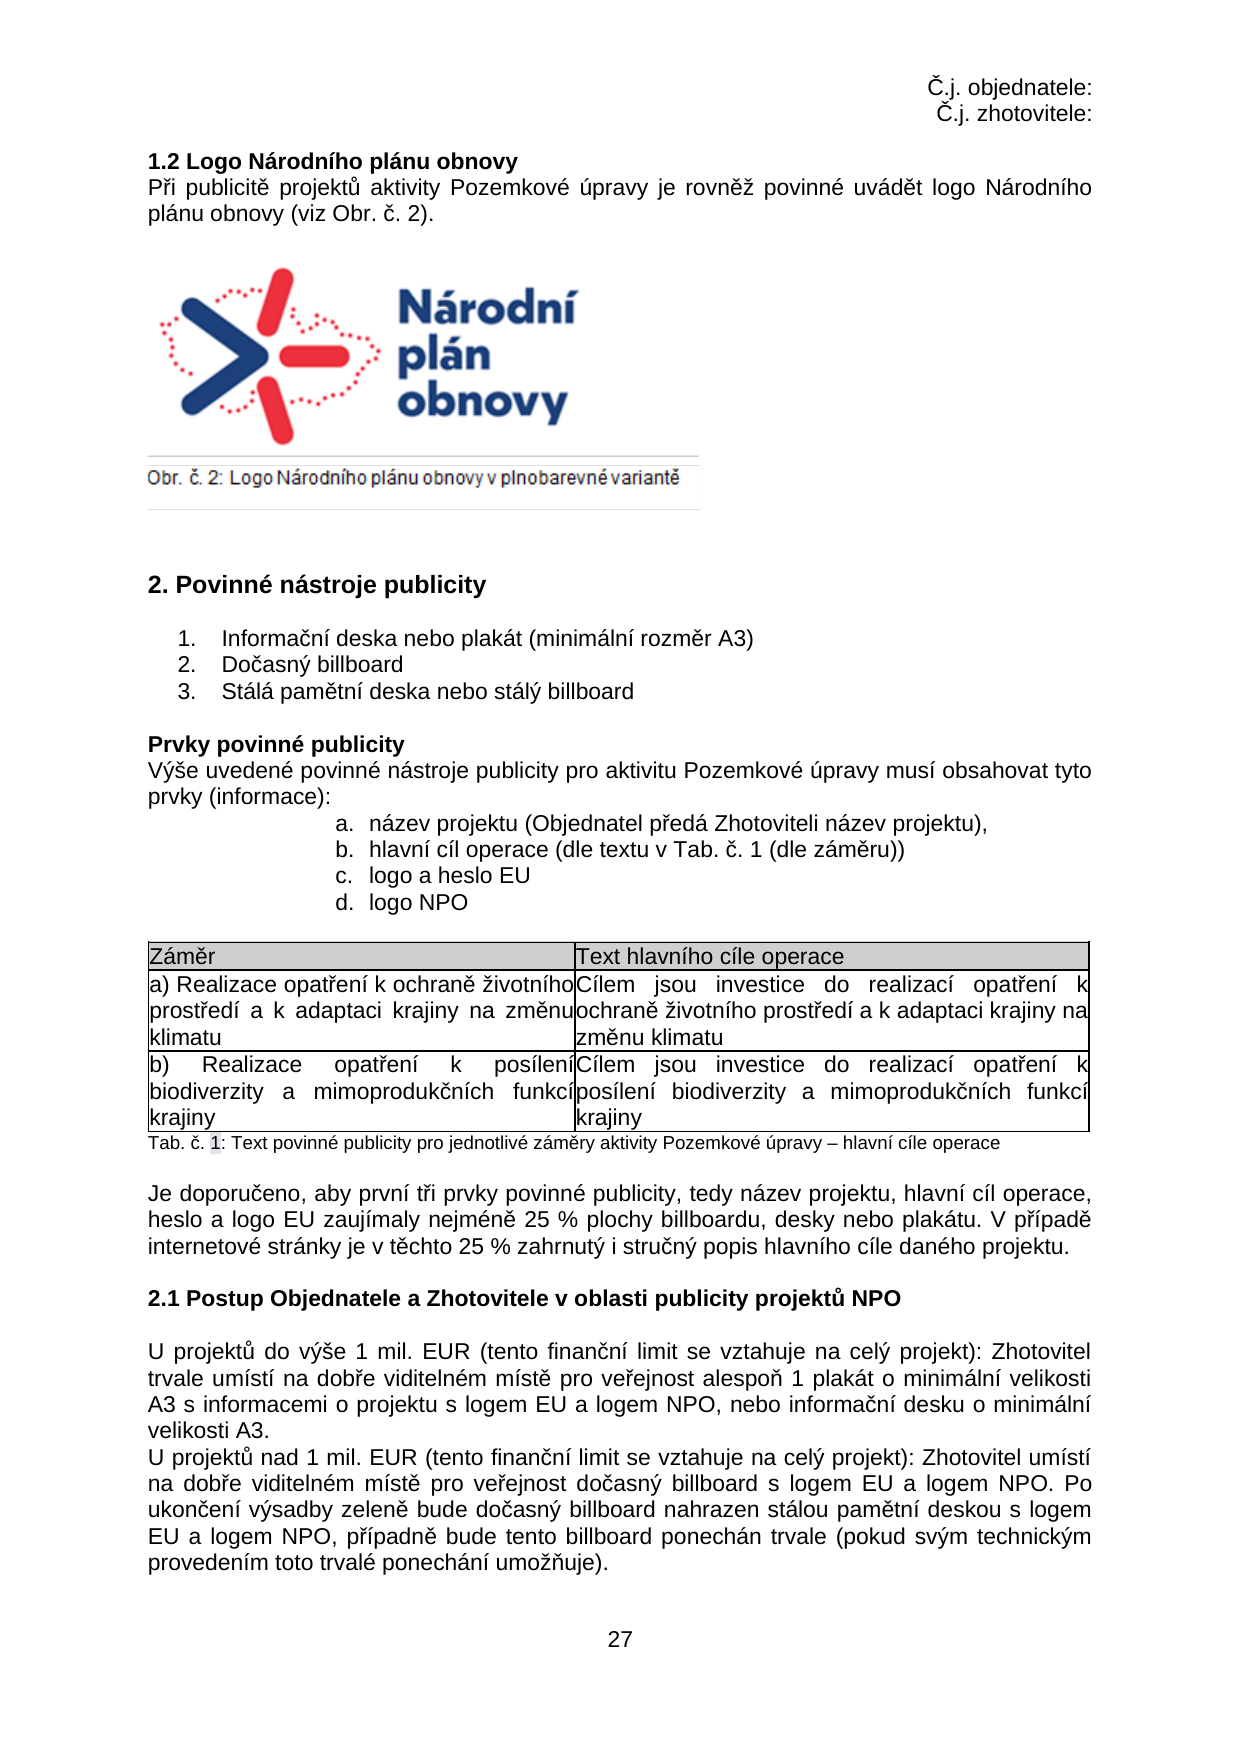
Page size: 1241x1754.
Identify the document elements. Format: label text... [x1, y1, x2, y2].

text 2.1 Postup Objednatele a Zhotovitele v oblasti publicity projektů NPO [148, 1285, 1093, 1312]
list název projektu (Objednatel předá Zhotoviteli název projektu), [335, 809, 1093, 836]
list Stálá pamětní deska nebo stálý billboard [177, 678, 1093, 704]
table_cell Cílem jsou investice do realizací opatření k posílení biodiverzity a mimoprodukčních funkcí krajiny [576, 1052, 1088, 1131]
table_cell b) Realizace opatření k posílení biodiverzity a mimoprodukčních funkcí krajiny [149, 1052, 574, 1131]
list logo a heslo EU [335, 862, 1093, 889]
text Výše uvedené povinné nástroje publicity pro aktivitu Pozemkové úpravy musí obsahovat tyto prvky (informace): [148, 757, 1093, 809]
text Při publicitě projektů aktivity Pozemkové úpravy je rovněž povinné uvádět logo Národního plánu obnovy (viz Obr. č. 2). [148, 174, 1093, 227]
picture [147, 253, 704, 513]
text U projektů do výše 1 mil. EUR (tento finanční limit se vztahuje na celý projekt): Zhotovitel trvale umístí na dobře viditelném místě pro veřejnost alespoň 1 plakát o minimální velikosti A3 s informacemi o projektu s logem EU a logem NPO, nebo informační desku o minimální velikosti A3. [148, 1338, 1093, 1443]
text Prvky povinné publicity [148, 731, 1093, 757]
list hlavní cíl operace (dle textu v Tab. č. 1 (dle záměru)) [335, 836, 1093, 862]
table_header Záměr [149, 943, 574, 969]
table_cell Cílem jsou investice do realizací opatření k ochraně životního prostředí a k adaptaci krajiny na změnu klimatu [576, 971, 1088, 1050]
text 2. Povinné nástroje publicity [148, 570, 1093, 599]
list Dočasný billboard [177, 651, 1093, 678]
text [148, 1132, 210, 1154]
table_header Text hlavního cíle operace [576, 943, 1088, 969]
table_cell a) Realizace opatření k ochraně životního prostředí a k adaptaci krajiny na změnu klimatu [149, 971, 574, 1050]
list logo NPO [335, 889, 1093, 915]
text 1.2 Logo Národního plánu obnovy [148, 148, 1093, 174]
text U projektů nad 1 mil. EUR (tento finanční limit se vztahuje na celý projekt): Zhotovitel umístí na dobře viditelném místě pro veřejnost dočasný billboard s logem EU a logem NPO. Po ukončení výsadby zeleně bude dočasný billboard nahrazen stálou pamětní deskou s logem EU a logem NPO, případně bude tento billboard ponechán trvale (pokud svým technickým provedením toto trvalé ponechání umožňuje). [148, 1443, 1093, 1575]
list Informační deska nebo plakát (minimální rozměr A3) [177, 625, 1093, 651]
text Tab. č. 1: Text povinné publicity pro jednotlivé záměry aktivity Pozemkové úpravy – hlavní cíle operace [221, 1132, 1093, 1154]
text Je doporučeno, aby první tři prvky povinné publicity, tedy název projektu, hlavní cíl operace, heslo a logo EU zaujímaly nejméně 25 % plochy billboardu, desky nebo plakátu. V případě internetové stránky je v těchto 25 % zahrnutý i stručný popis hlavního cíle daného projektu. [148, 1180, 1093, 1259]
